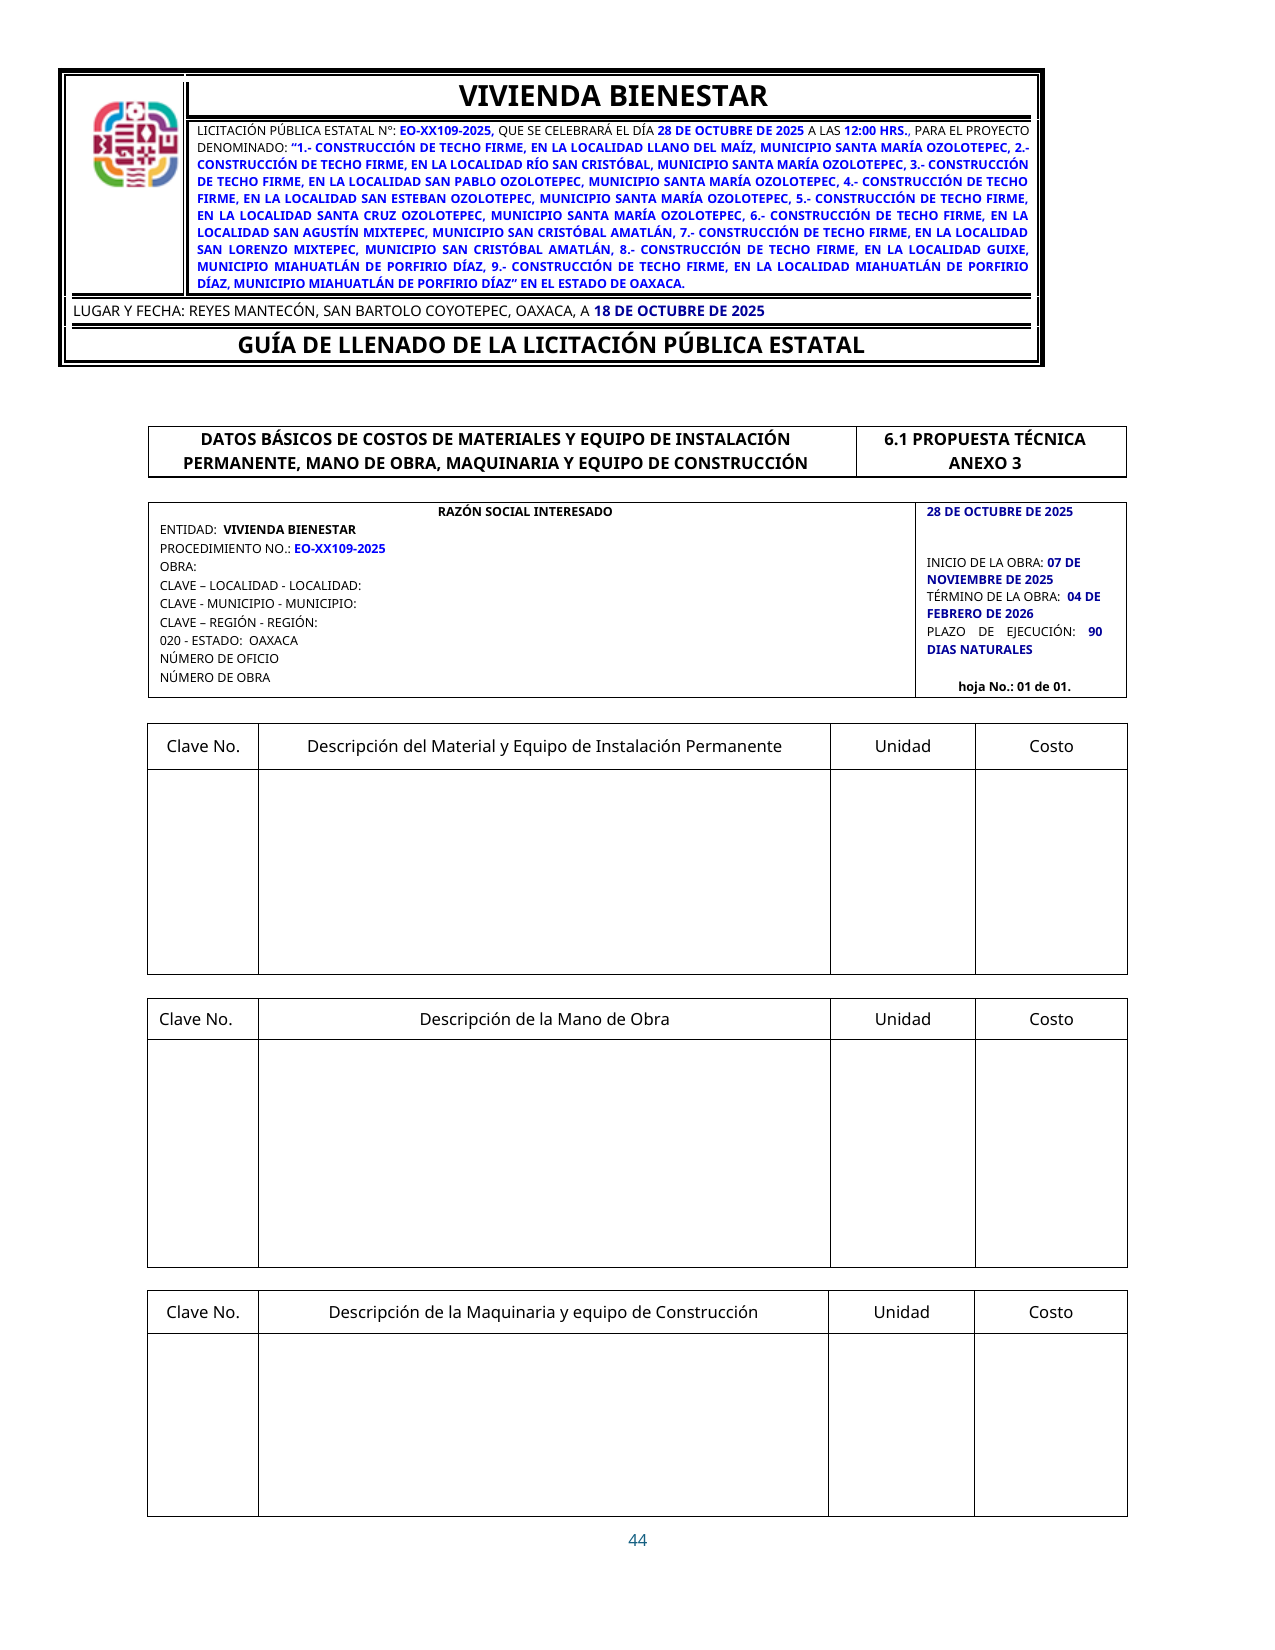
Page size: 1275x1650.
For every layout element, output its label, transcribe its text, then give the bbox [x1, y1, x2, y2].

table_header Unidad [829, 1291, 974, 1333]
table_header Costo [976, 999, 1127, 1038]
table_cell [976, 1040, 1127, 1267]
table_header Descripción de la Maquinaria y equipo de Construcción [259, 1291, 828, 1333]
table_header Costo [975, 1291, 1127, 1333]
table_cell [829, 1334, 974, 1516]
table_header Clave No. [148, 1291, 258, 1333]
table_cell [148, 770, 258, 974]
table_cell [259, 1334, 828, 1516]
table_cell [831, 1040, 975, 1267]
table_cell [259, 770, 830, 974]
table_header Clave No. [148, 724, 258, 769]
table_header Unidad [831, 724, 975, 769]
table_cell [259, 1040, 830, 1267]
picture [184, 93, 189, 193]
table_header DATOS BÁSICOS DE COSTOS DE MATERIALES Y EQUIPO DE INSTALACIÓN PERMANENTE, MANO DE OBRA, MAQUINARIA Y EQUIPO DE CONSTRUCCIÓN [149, 427, 856, 476]
table_header Clave No. [148, 999, 258, 1038]
table_cell [975, 1334, 1127, 1516]
table_header 6.1 PROPUESTA TÉCNICA ANEXO 3 [857, 427, 1126, 476]
table_header 28 DE OCTUBRE DE 2025 INICIO DE LA OBRA: 07 DE NOVIEMBRE DE 2025 TÉRMINO DE LA OBRA: 04 DE FEBRERO DE 2026 PLAZO DE EJECUCIÓN: 90 DIAS NATURALES hoja No.: 01 de 01. [916, 503, 1126, 697]
table_cell [148, 1334, 258, 1516]
table_cell [976, 770, 1127, 974]
table_header Costo [976, 724, 1127, 769]
table_header Descripción de la Mano de Obra [259, 999, 830, 1038]
table_header Descripción del Material y Equipo de Instalación Permanente [259, 724, 830, 769]
picture [82, 93, 183, 193]
table_cell [831, 770, 975, 974]
table_header RAZÓN SOCIAL INTERESADO Entidad: Vivienda Bienestar Procedimiento No.: EO-XX109-2025 Obra: clave – Localidad - Localidad: clave - Municipio - Municipio: clave – Región - Región: 020 - Estado: Oaxaca Número de Oficio Número de Obra [149, 503, 915, 697]
table_header Unidad [831, 999, 975, 1038]
table_cell [148, 1040, 258, 1267]
